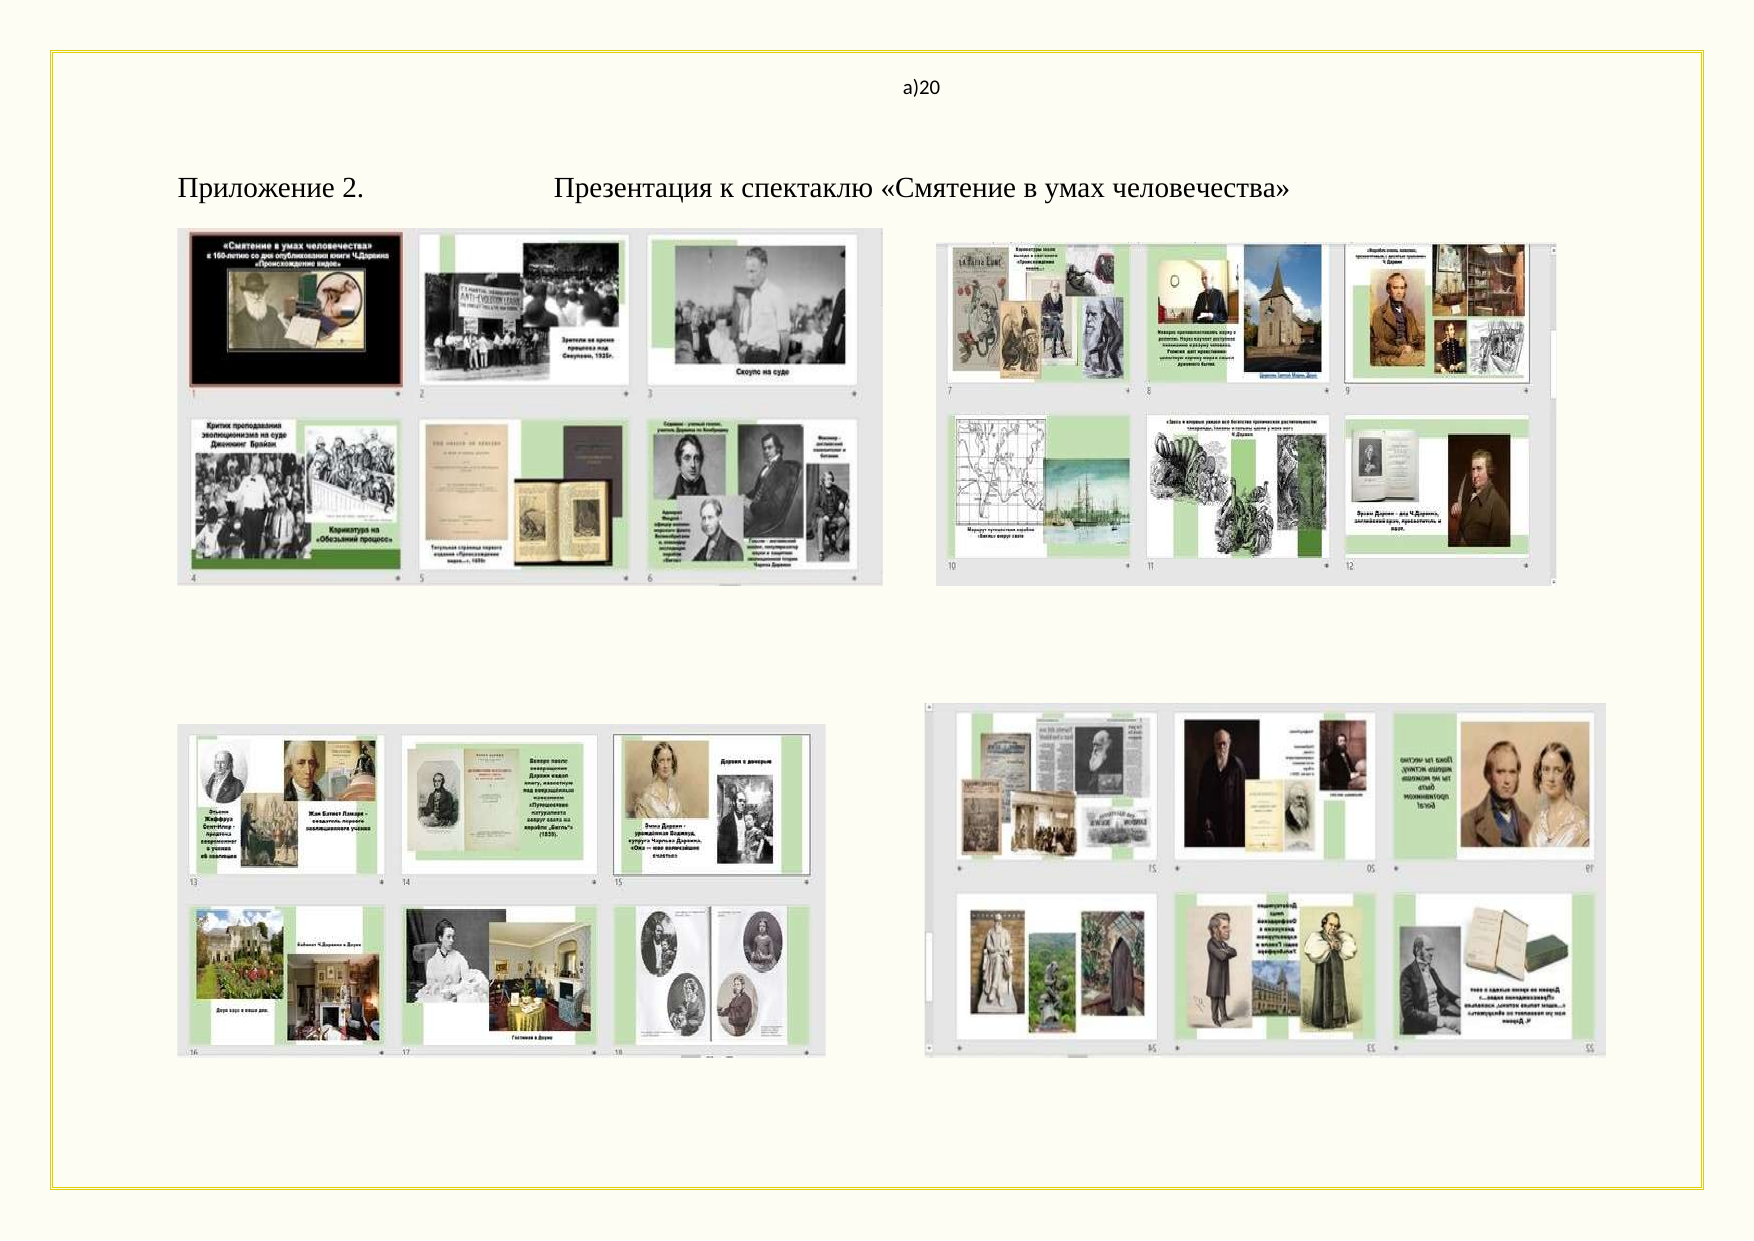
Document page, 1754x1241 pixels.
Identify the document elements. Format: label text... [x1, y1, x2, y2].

picture [924, 703, 1606, 1058]
picture [936, 242, 1557, 586]
subtitle Приложение 2. Презентация к спектаклю «Смятение в умах человечества» [177, 170, 1665, 203]
picture [177, 724, 826, 1058]
picture [177, 228, 883, 586]
